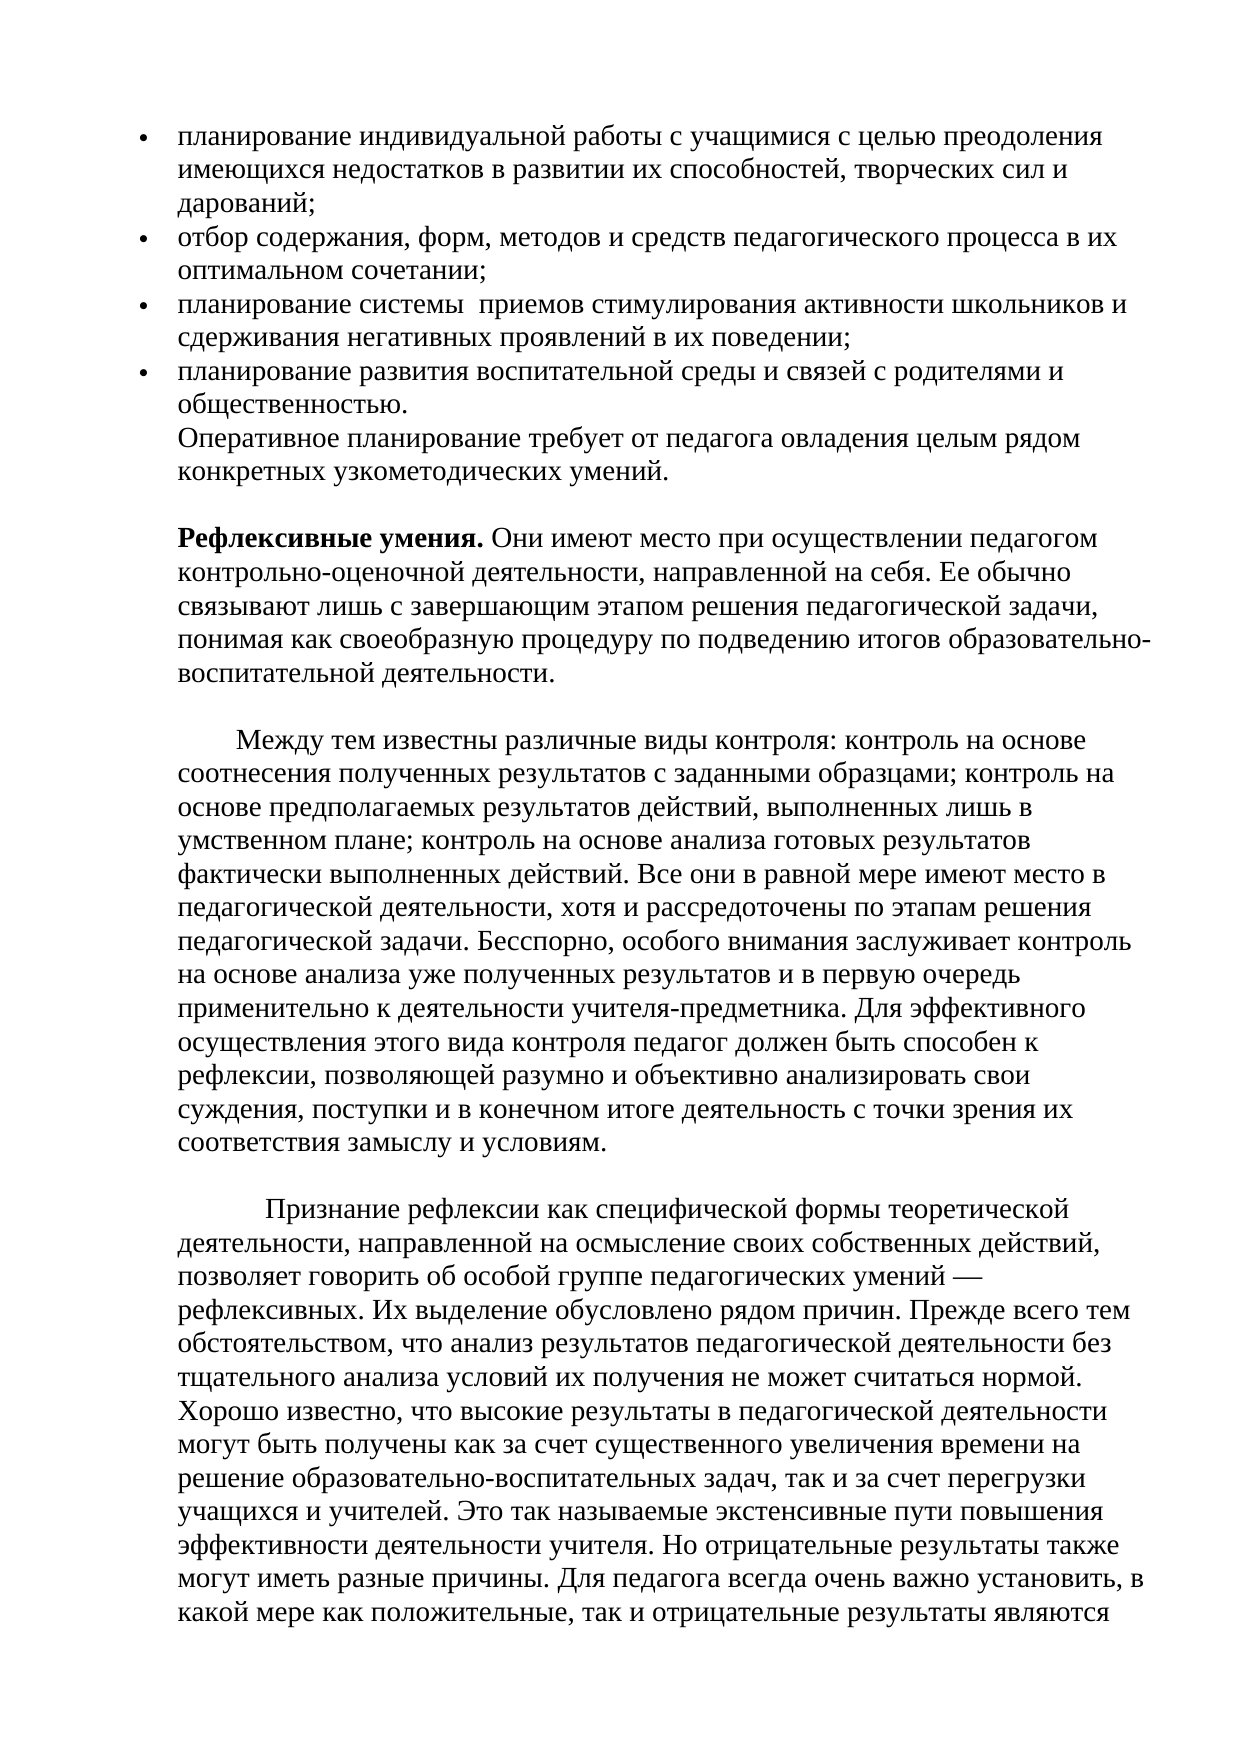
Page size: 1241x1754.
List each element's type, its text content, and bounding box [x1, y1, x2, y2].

text Оперативное планирование требует от педагога овладения целым рядом конкретных узкометодических умений. [177, 420, 1152, 487]
text Между тем известны различные виды контроля: контроль на основе соотнесения полученных результатов с заданными образцами; контроль на основе предполагаемых результатов действий, выполненных лишь в умственном плане; контроль на основе анализа готовых результатов фактически выполненных действий. Все они в равной мере имеют место в педагогической деятельности, хотя и рассредоточены по этапам решения педагогической задачи. Бесспорно, особого внимания заслуживает контроль на основе анализа уже полученных результатов и в первую очередь применительно к деятельности учителя-предметника. Для эффективного осуществления этого вида контроля педагог должен быть способен к рефлексии, позволяющей разумно и объективно анализировать свои суждения, поступки и в конечном итоге деятельность с точки зрения их соответствия замыслу и условиям. [177, 722, 1152, 1158]
list планирование индивидуальной работы с учащимися с целью преодоления имеющихся недостатков в развитии их способностей, творческих сил и дарований; [140, 118, 1152, 219]
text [177, 1191, 1152, 1627]
list отбор содержания, форм, методов и средств педагогического процесса в их оптимальном сочетании; [140, 219, 1152, 286]
list планирование системы приемов стимулирования активности школьников и сдерживания негативных проявлений в их поведении; [140, 286, 1152, 353]
list планирование развития воспитательной среды и связей с родителями и общественностью. [140, 353, 1152, 420]
text Рефлексивные умения. Они имеют место при осуществлении педагогом контрольно-оценочной деятельности, направленной на себя. Ее обычно связывают лишь с завершающим этапом решения педагогической задачи, понимая как своеобразную процедуру по подведению итогов образовательно-воспитательной деятельности. [177, 487, 1152, 688]
